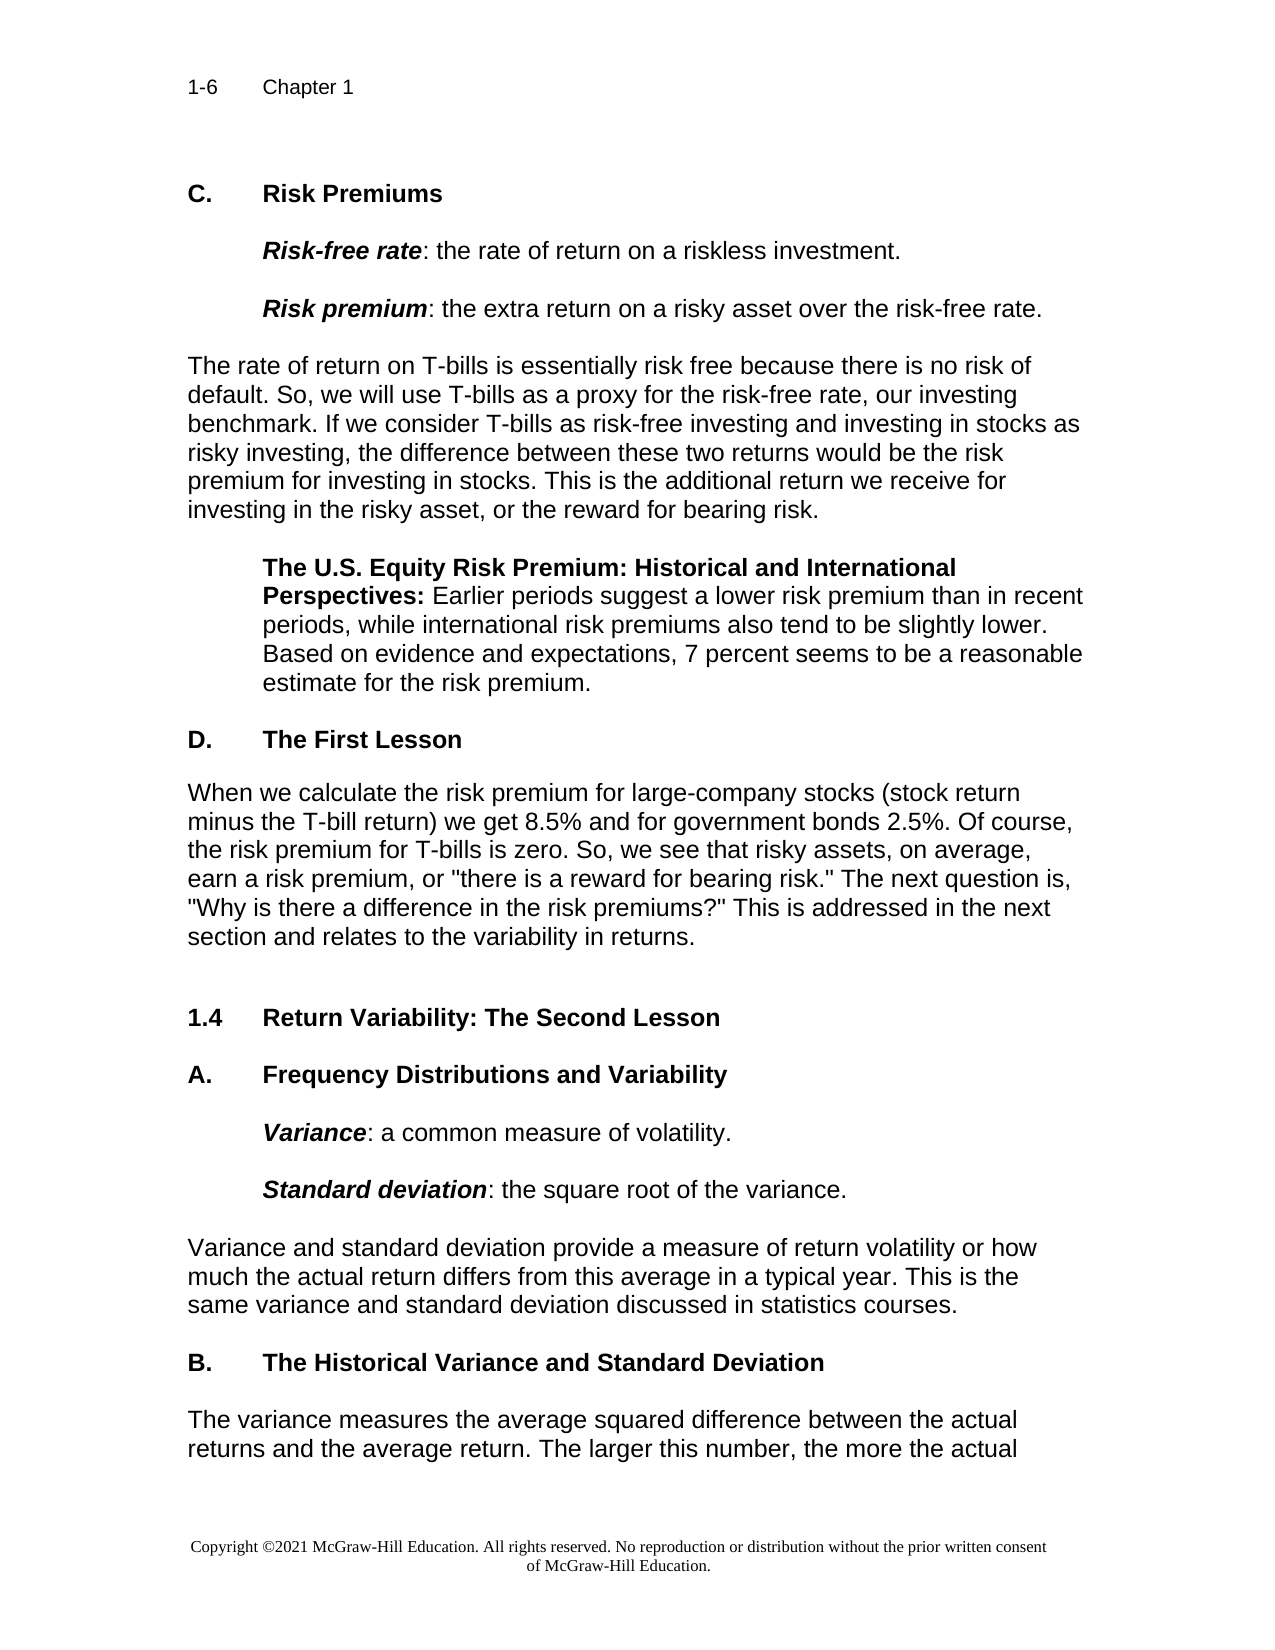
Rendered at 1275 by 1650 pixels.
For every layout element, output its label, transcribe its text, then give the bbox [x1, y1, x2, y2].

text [187, 1405, 1087, 1463]
text The U.S. Equity Risk Premium: Historical and International Perspectives: Earlier periods suggest a lower risk premium than in recent periods, while international risk premiums also tend to be slightly lower. Based on evidence and expectations, 7 percent seems to be a reasonable estimate for the risk premium. [262, 552, 1087, 696]
text Standard deviation: the square root of the variance. [262, 1175, 1087, 1204]
list Risk Premiums [187, 179, 1087, 207]
text When we calculate the risk premium for large-company stocks (stock return minus the T-bill return) we get 8.5% and for government bonds 2.5%. Of course, the risk premium for T-bills is zero. So, we see that risky assets, on average, earn a risk premium, or "there is a reward for bearing risk." The next question is, "Why is there a difference in the risk premiums?" This is addressed in the next section and relates to the variability in returns. [187, 778, 1087, 950]
text Variance: a common measure of volatility. [262, 1118, 1087, 1147]
text Risk premium: the extra return on a risky asset over the risk-free rate. [262, 294, 1087, 322]
text Variance and standard deviation provide a measure of return volatility or how much the actual return differs from this average in a typical year. This is the same variance and standard deviation discussed in statistics courses. [187, 1233, 1087, 1319]
list The Historical Variance and Standard Deviation [187, 1348, 1087, 1377]
list The First Lesson [187, 725, 1087, 778]
text Risk-free rate: the rate of return on a riskless investment. [262, 236, 1087, 265]
text The rate of return on T-bills is essentially risk free because there is no risk of default. So, we will use T-bills as a proxy for the risk-free rate, our investing benchmark. If we consider T-bills as risk-free investing and investing in stocks as risky investing, the difference between these two returns would be the risk premium for investing in stocks. This is the additional return we receive for investing in the risky asset, or the reward for bearing risk. [187, 351, 1087, 524]
list Frequency Distributions and Variability [187, 1060, 1087, 1089]
list Return Variability: The Second Lesson [187, 1003, 1087, 1032]
